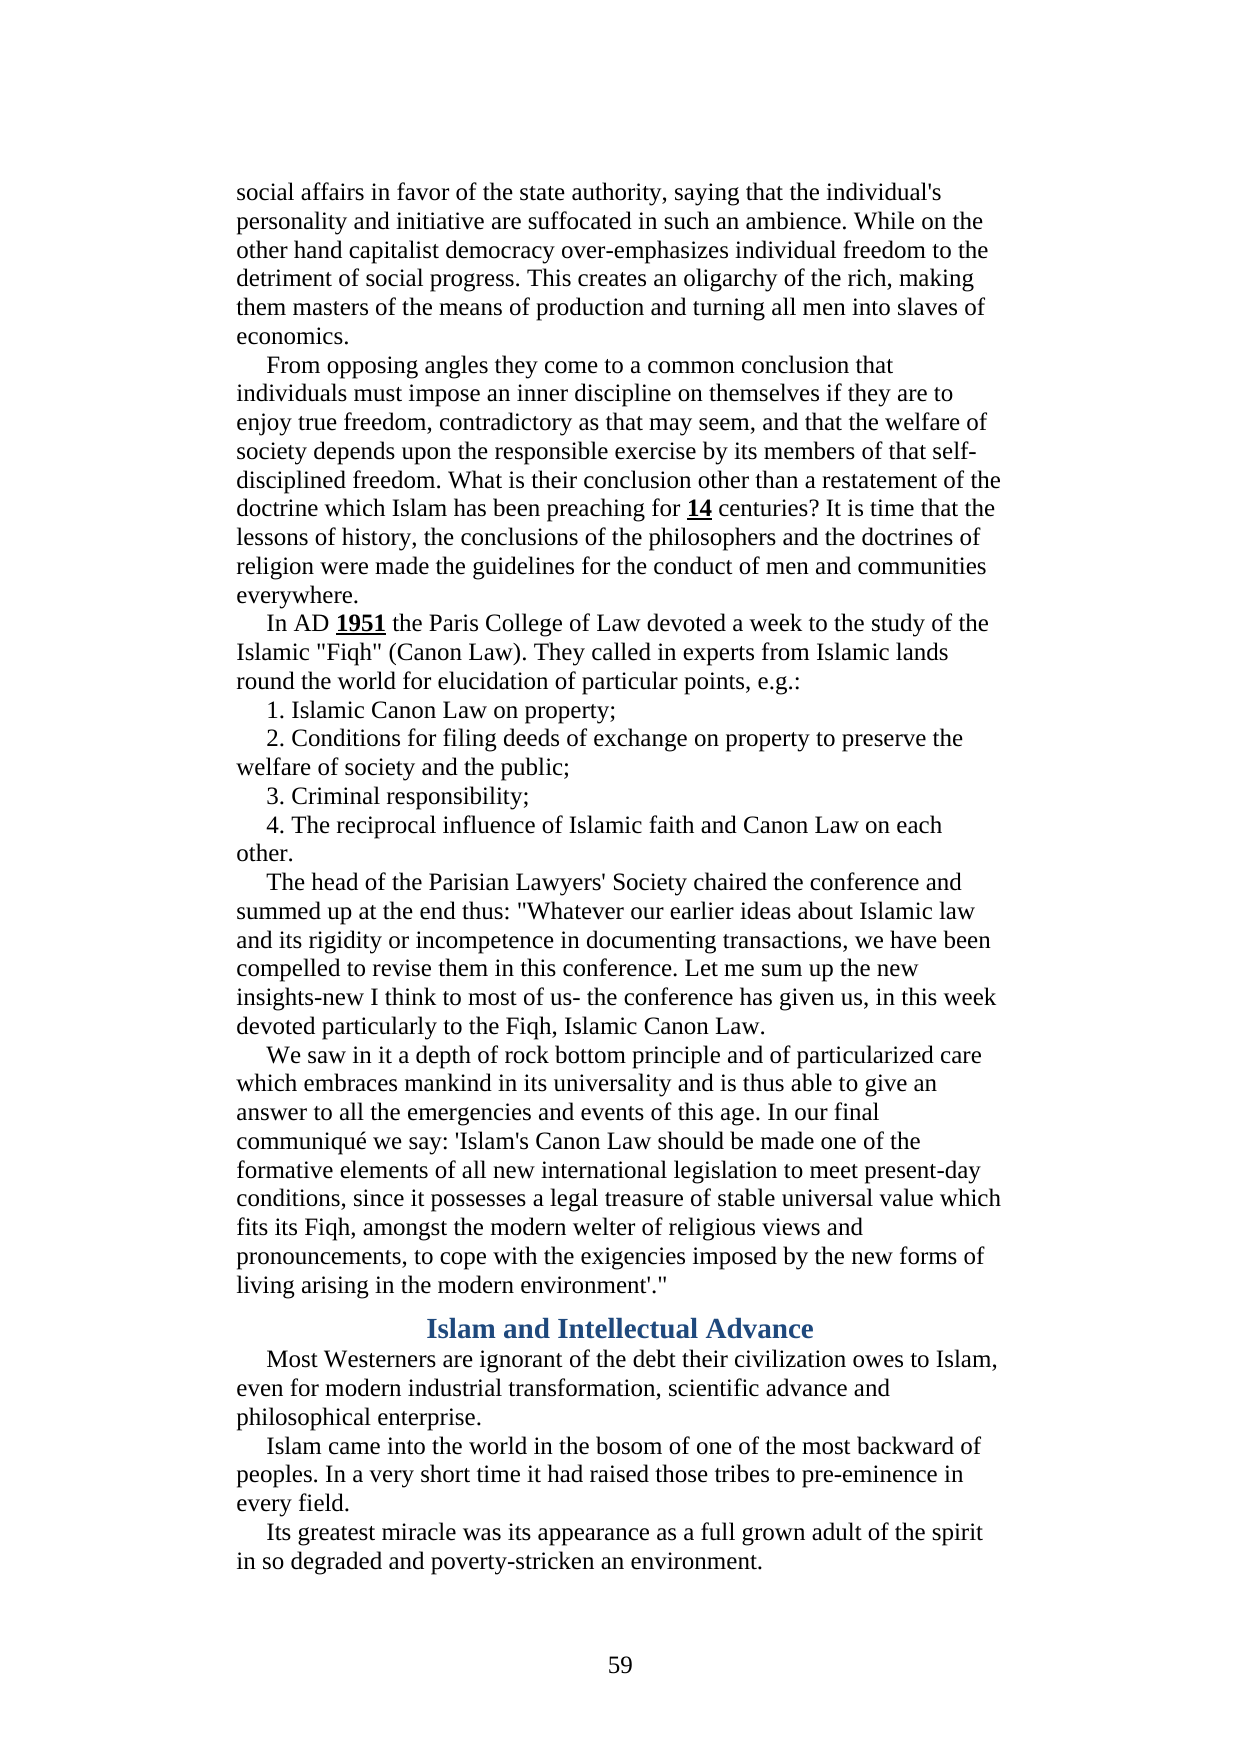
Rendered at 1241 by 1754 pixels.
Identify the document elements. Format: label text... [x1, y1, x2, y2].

text The head of the Parisian Lawyers' Society chaired the conference and summed up at the end thus: "Whatever our earlier ideas about Islamic law and its rigidity or incompetence in documenting transactions, we have been compelled to revise them in this conference. Let me sum up the new insights-new I think to most of us- the conference has given us, in this week devoted particularly to the Fiqh, Islamic Canon Law. [236, 867, 1004, 1040]
text From opposing angles they come to a common conclusion that individuals must impose an inner discipline on themselves if they are to enjoy true freedom, contradictory as that may seem, and that the welfare of society depends upon the responsible exercise by its members of that self-disciplined freedom. What is their conclusion other than a restatement of the doctrine which Islam has been preaching for 14 centuries? It is time that the lessons of history, the conclusions of the philosophers and the doctrines of religion were made the guidelines for the conduct of men and communities everywhere. [236, 350, 1004, 608]
text In AD 1951 the Paris College of Law devoted a week to the study of the Islamic "Fiqh" (Canon Law). They called in experts from Islamic lands round the world for elucidation of particular points, e.g.: [236, 608, 1004, 695]
text We saw in it a depth of rock bottom principle and of particularized care which embraces mankind in its universality and is thus able to give an answer to all the emergencies and events of this age. In our final communiqué we say: 'Islam's Canon Law should be made one of the formative elements of all new international legislation to meet present-day conditions, since it possesses a legal treasure of stable universal value which fits its Fiqh, amongst the modern welter of religious views and pronouncements, to cope with the exigencies imposed by the new forms of living arising in the modern environment'." [236, 1040, 1004, 1298]
text Islam came into the world in the bosom of one of the most backward of peoples. In a very short time it had raised those tribes to pre-eminence in every field. [236, 1431, 1004, 1517]
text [236, 177, 1004, 350]
text 4. The reciprocal influence of Islamic faith and Canon Law on each other. [236, 810, 1004, 867]
text 1. Islamic Canon Law on property; [236, 695, 1004, 723]
subtitle Islam and Intellectual Advance [236, 1311, 1004, 1344]
text 3. Criminal responsibility; [236, 781, 1004, 810]
text Most Westerners are ignorant of the debt their civilization owes to Islam, even for modern industrial transformation, scientific advance and philosophical enterprise. [236, 1344, 1004, 1431]
text Its greatest miracle was its appearance as a full grown adult of the spirit in so degraded and poverty-stricken an environment. [236, 1517, 1004, 1574]
text 2. Conditions for filing deeds of exchange on property to preserve the welfare of society and the public; [236, 723, 1004, 781]
